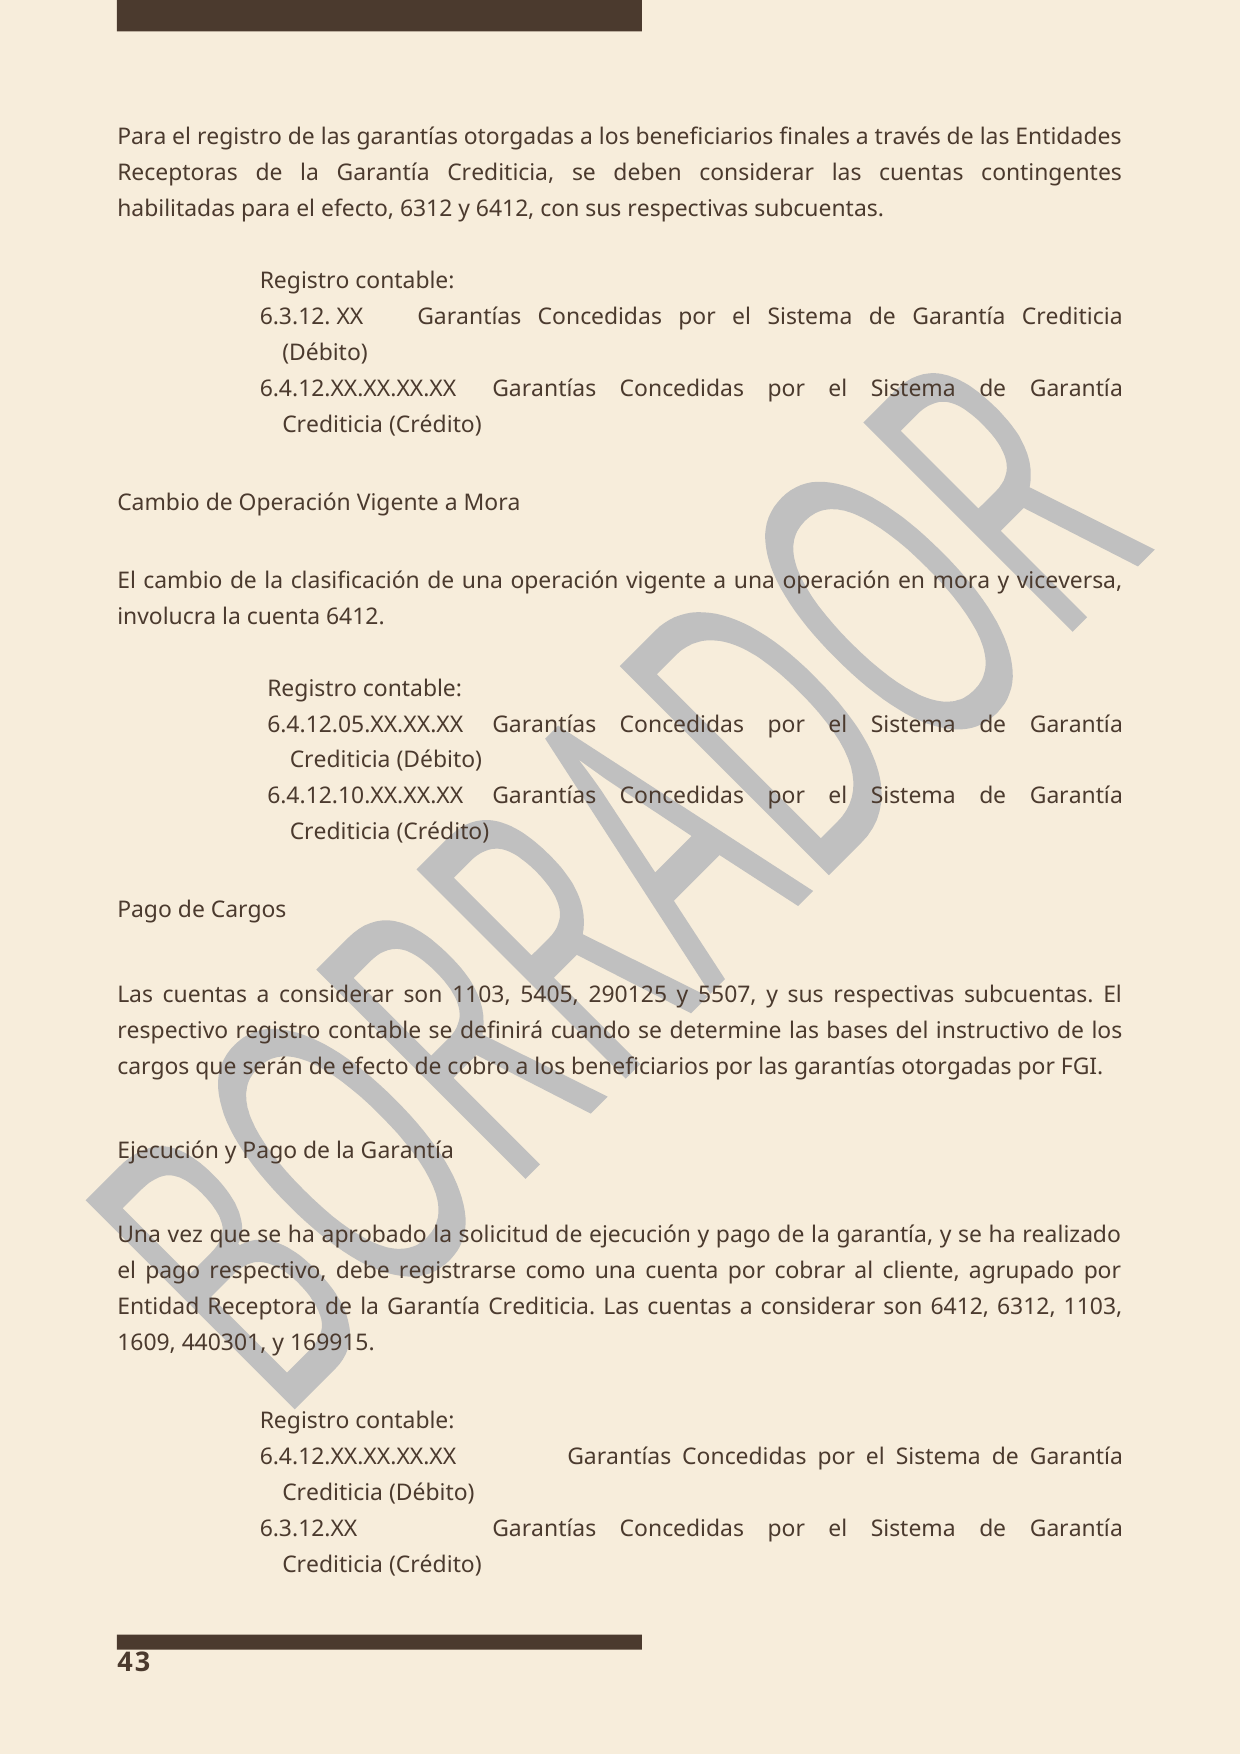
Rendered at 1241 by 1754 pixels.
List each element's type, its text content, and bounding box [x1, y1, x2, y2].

list Registro contable: [267, 672, 1123, 703]
list 6.4.12.XX.XX.XX.XX Garantías Concedidas por el Sistema de Garantía Crediticia (Crédito) [259, 372, 1123, 439]
list Registro contable: [259, 264, 1123, 295]
text Pago de Cargos [117, 893, 1123, 925]
list 6.3.12. XX Garantías Concedidas por el Sistema de Garantía Crediticia (Débito) [259, 300, 1123, 367]
list Para el registro de las garantías otorgadas a los beneficiarios finales a través de las Entidades Receptoras de la Garantía Crediticia, se deben considerar las cuentas contingentes habilitadas para el efecto, 6312 y 6412, con sus respectivas subcuentas. [117, 120, 1123, 223]
list El cambio de la clasificación de una operación vigente a una operación en mora y viceversa, involucra la cuenta 6412. [117, 564, 1123, 631]
list 6.4.12.XX.XX.XX.XX Garantías Concedidas por el Sistema de Garantía Crediticia (Débito) [259, 1440, 1123, 1507]
text Una vez que se ha aprobado la solicitud de ejecución y pago de la garantía, y se ha realizado el pago respectivo, debe registrarse como una cuenta por cobrar al cliente, agrupado por Entidad Receptora de la Garantía Crediticia. Las cuentas a considerar son 6412, 6312, 1103, 1609, 440301, y 169915. [117, 1218, 1123, 1357]
list 6.4.12.10.XX.XX.XX Garantías Concedidas por el Sistema de Garantía Crediticia (Crédito) [267, 779, 1123, 847]
text Cambio de Operación Vigente a Mora [117, 486, 1123, 517]
text Las cuentas a considerar son 1103, 5405, 290125 y 5507, y sus respectivas subcuentas. El respectivo registro contable se definirá cuando se determine las bases del instructivo de los cargos que serán de efecto de cobro a los beneficiarios por las garantías otorgadas por FGI. [117, 978, 1123, 1081]
text Ejecución y Pago de la Garantía [117, 1134, 1123, 1165]
list 6.3.12.XX Garantías Concedidas por el Sistema de Garantía Crediticia (Crédito) [259, 1512, 1123, 1579]
list Registro contable: [259, 1404, 1123, 1436]
list 6.4.12.05.XX.XX.XX Garantías Concedidas por el Sistema de Garantía Crediticia (Débito) [267, 707, 1123, 775]
